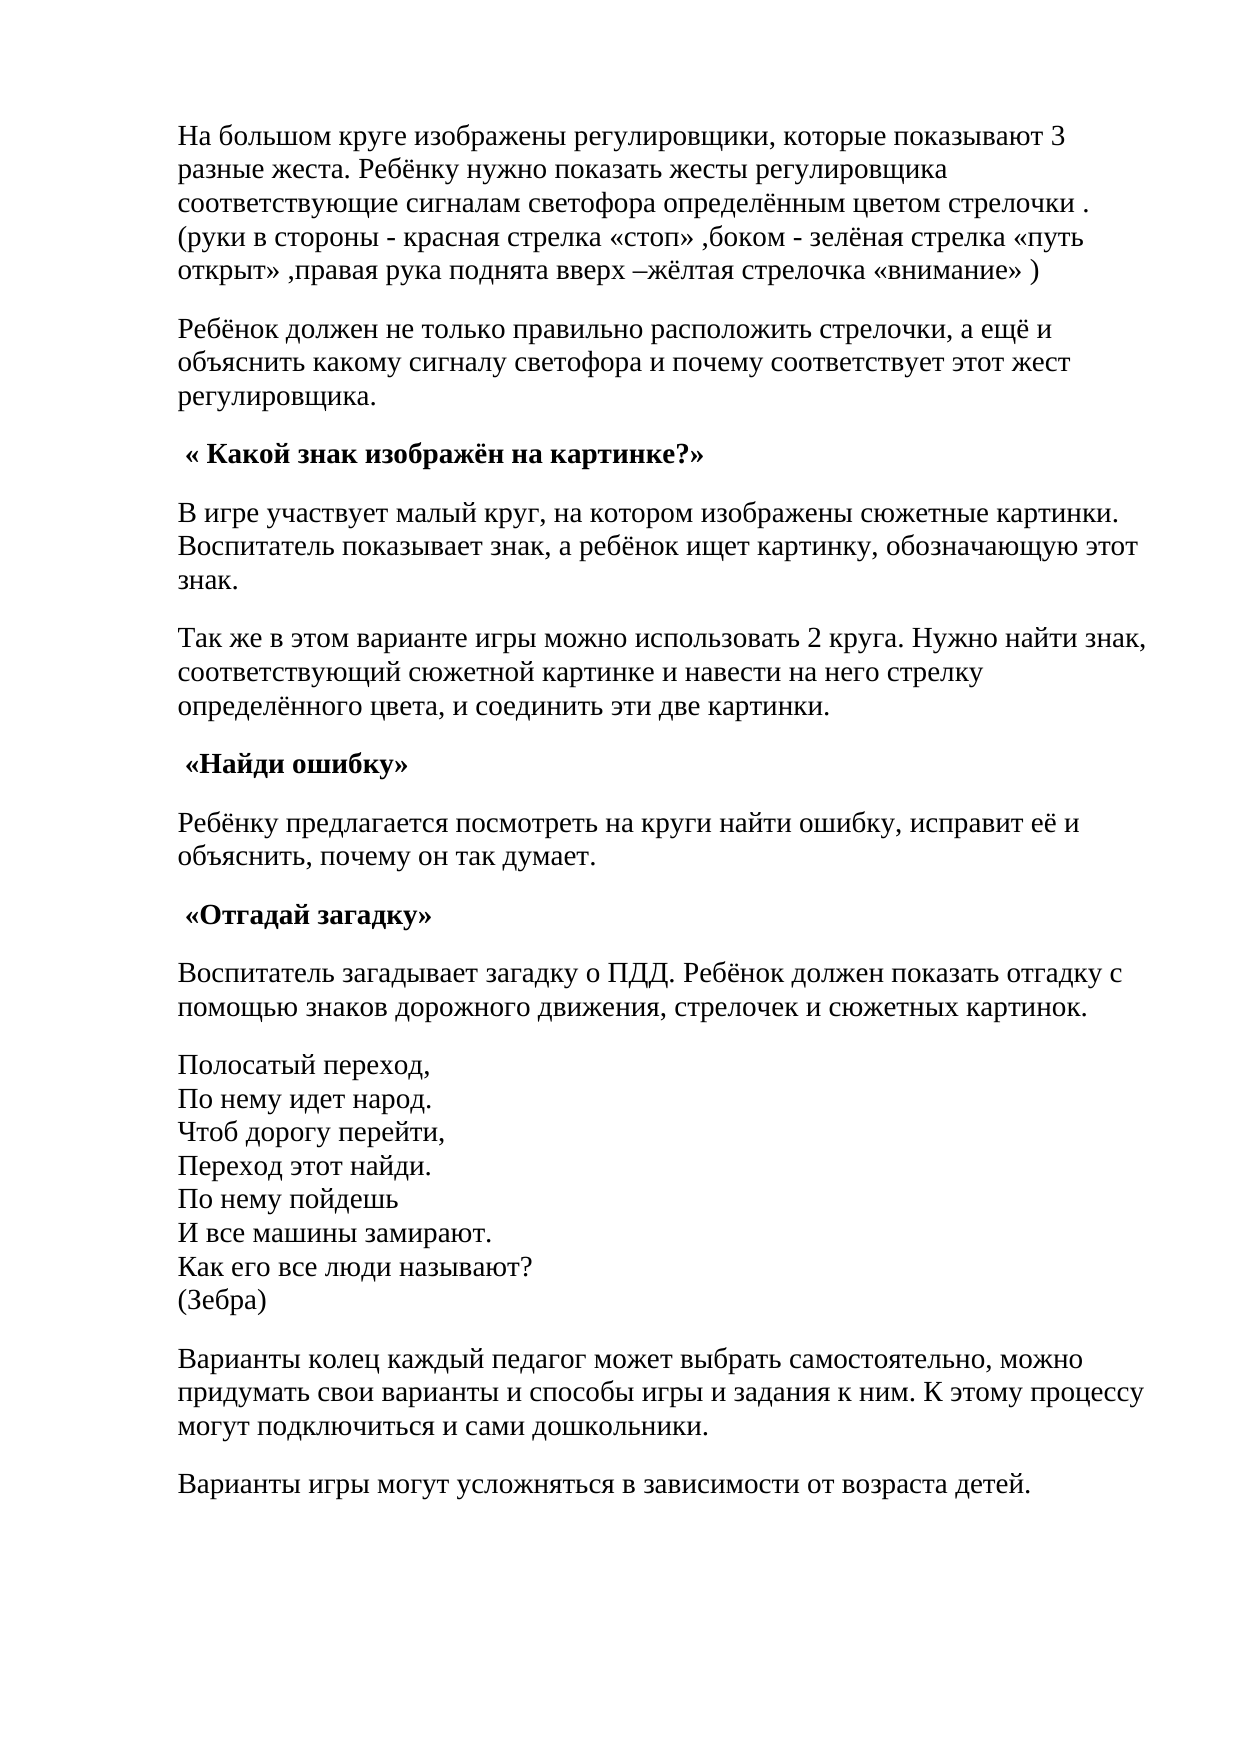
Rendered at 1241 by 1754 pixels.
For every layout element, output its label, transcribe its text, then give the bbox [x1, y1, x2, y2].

text Так же в этом варианте игры можно использовать 2 круга. Нужно найти знак, соответствующий сюжетной картинке и навести на него стрелку определённого цвета, и соединить эти две картинки. [177, 621, 1152, 721]
text В игре участвует малый круг, на котором изображены сюжетные картинки. Воспитатель показывает знак, а ребёнок ищет картинку, обозначающую этот знак. [177, 495, 1152, 596]
text Ребёнок должен не только правильно расположить стрелочки, а ещё и объяснить какому сигналу светофора и почему соответствует этот жест регулировщика. [177, 311, 1152, 411]
text Варианты колец каждый педагог может выбрать самостоятельно, можно придумать свои варианты и способы игры и задания к ним. К этому процессу могут подключиться и сами дошкольники. [177, 1341, 1152, 1441]
text « Какой знак изображён на картинке?» [177, 436, 1152, 470]
text Воспитатель загадывает загадку о ПДД. Ребёнок должен показать отгадку с помощью знаков дорожного движения, стрелочек и сюжетных картинок. [177, 955, 1152, 1022]
text «Отгадай загадку» [177, 897, 1152, 930]
text Полосатый переход, По нему идет народ. Чтоб дорогу перейти, Переход этот найди. По нему пойдешь И все машины замирают. Как его все люди называют? (Зебра) [177, 1047, 1152, 1316]
text «Найди ошибку» [177, 746, 1152, 780]
text Варианты игры могут усложняться в зависимости от возраста детей. [177, 1466, 1152, 1500]
text Ребёнку предлагается посмотреть на круги найти ошибку, исправит её и объяснить, почему он так думает. [177, 805, 1152, 872]
text На большом круге изображены регулировщики, которые показывают 3 разные жеста. Ребёнку нужно показать жесты регулировщика соответствующие сигналам светофора определённым цветом стрелочки . (руки в стороны - красная стрелка «стоп» ,боком - зелёная стрелка «путь открыт» ,правая рука поднята вверх –жёлтая стрелочка «внимание» ) [177, 118, 1152, 286]
